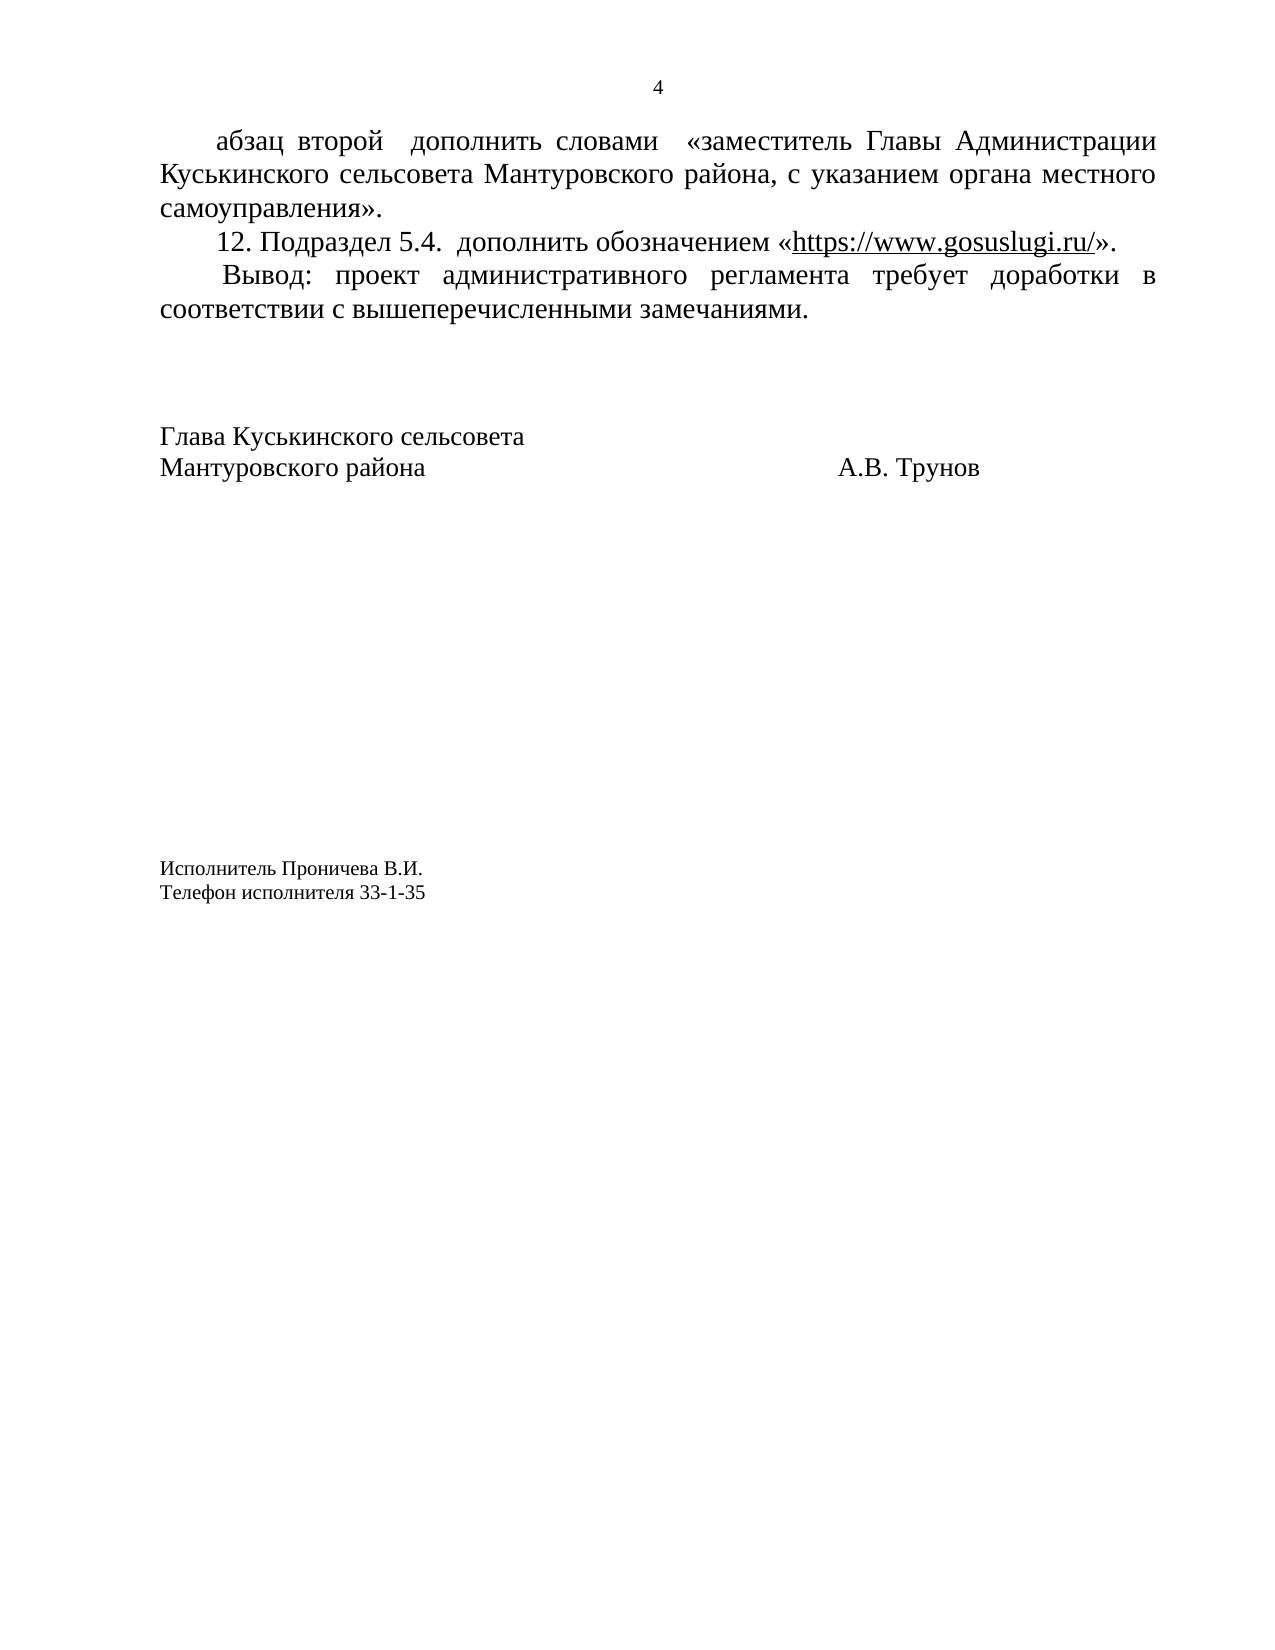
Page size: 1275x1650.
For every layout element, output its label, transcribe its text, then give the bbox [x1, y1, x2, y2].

text 12. Подраздел 5.4. дополнить обозначением «https://www.gosuslugi.ru/». [159, 224, 1157, 257]
text Телефон исполнителя 33-1-35 [159, 880, 1157, 904]
text Мантуровского района А.В. Трунов [159, 451, 1157, 482]
text Исполнитель Проничева В.И. [159, 856, 1157, 880]
text абзац второй дополнить словами «заместитель Главы Администрации Куськинского сельсовета Мантуровского района, с указанием органа местного самоуправления». [159, 123, 1157, 224]
text Глава Куськинского сельсовета [159, 420, 1157, 451]
text Вывод: проект административного регламента требует доработки в соответствии с вышеперечисленными замечаниями. [159, 257, 1157, 324]
